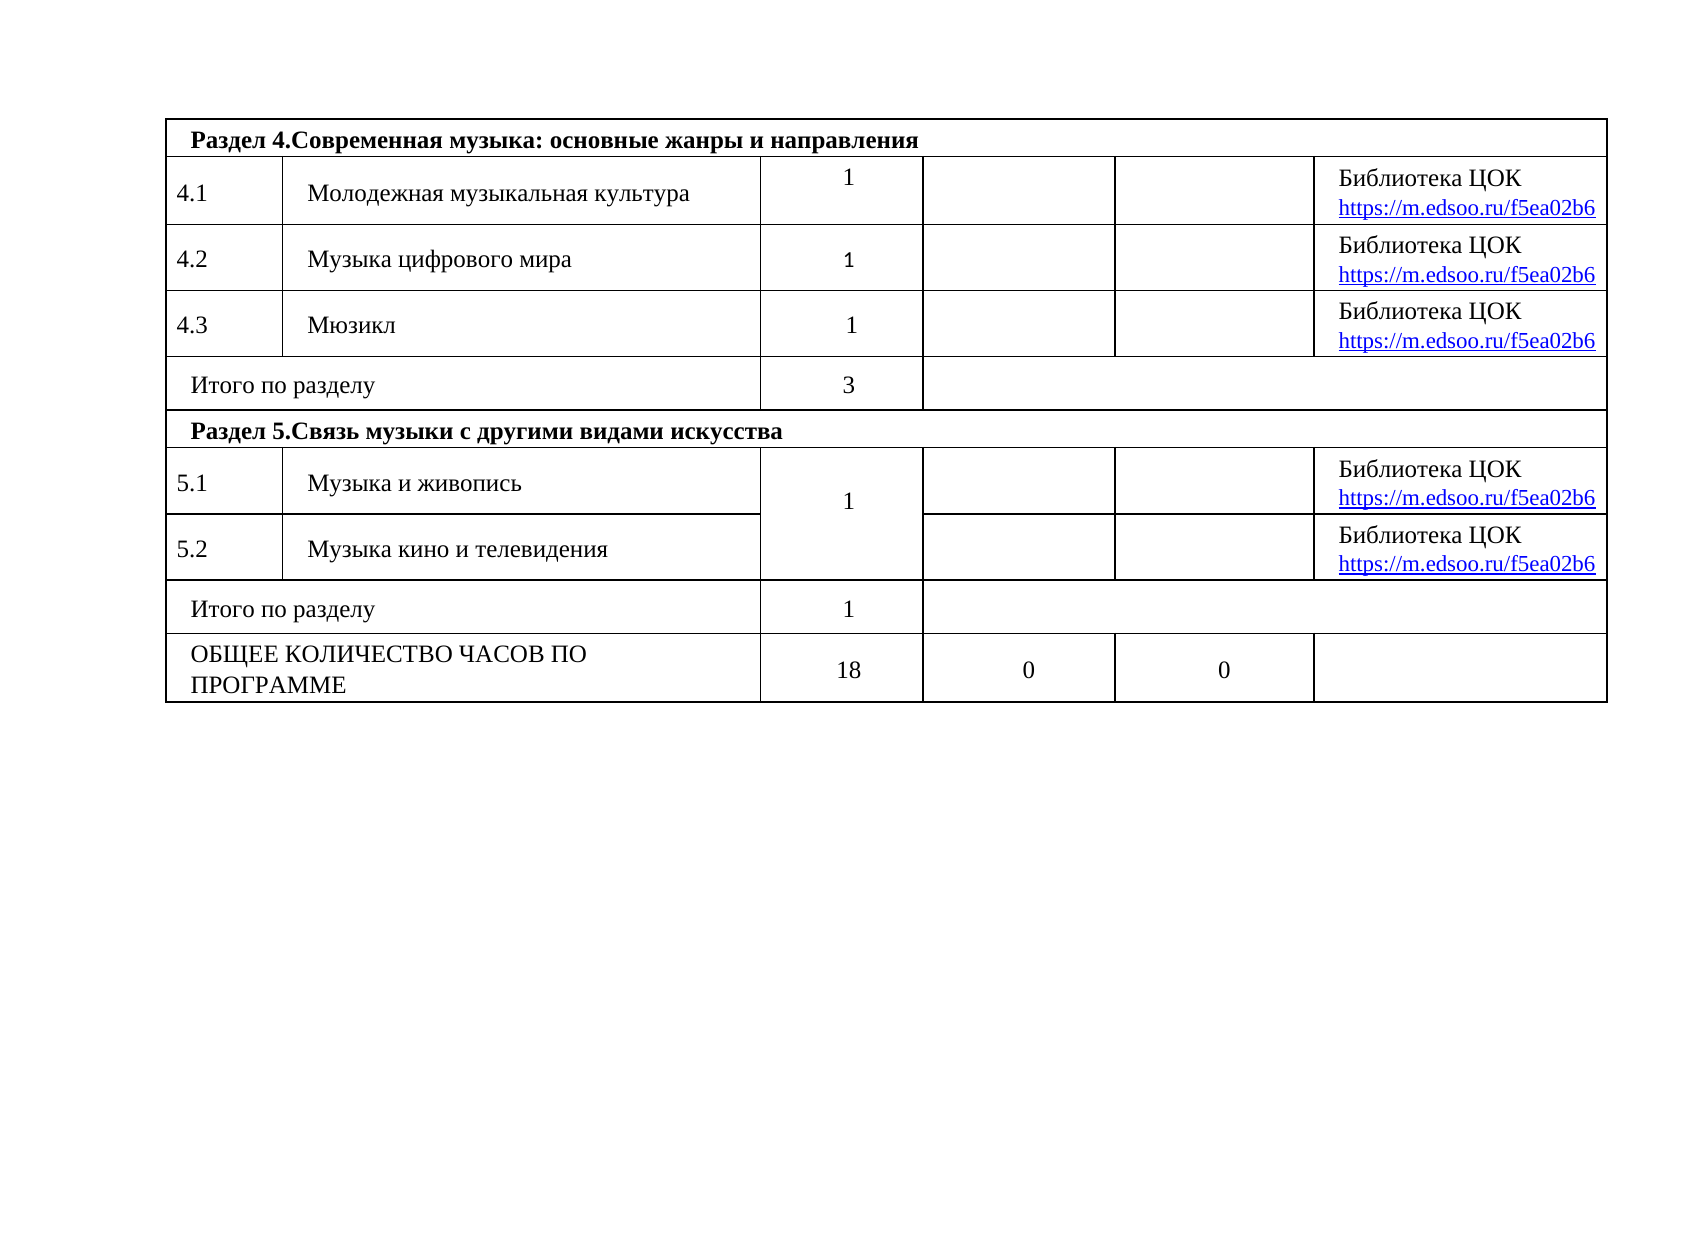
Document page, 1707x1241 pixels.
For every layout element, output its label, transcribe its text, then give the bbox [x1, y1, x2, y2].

table_cell [1315, 634, 1606, 701]
table_cell Молодежная музыкальная культура [283, 157, 760, 224]
table_cell 5.1 [167, 448, 282, 513]
table_cell 1 [761, 291, 922, 356]
table_cell [1116, 448, 1313, 513]
table_cell Раздел 5.Связь музыки с другими видами искусства [167, 411, 1606, 447]
table_cell 5.2 [167, 515, 282, 579]
table_cell Музыка цифрового мира [283, 225, 760, 290]
table_cell [924, 448, 1114, 513]
table_cell 0 [1116, 634, 1313, 701]
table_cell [1315, 157, 1606, 224]
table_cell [1315, 225, 1606, 290]
table_cell Итого по разделу [167, 357, 760, 409]
table_cell Раздел 4.Современная музыка: основные жанры и направления [167, 120, 1606, 156]
table_cell [924, 225, 1114, 290]
table_cell Музыка кино и телевидения [283, 515, 760, 579]
table_cell [924, 357, 1606, 409]
table_cell [1116, 291, 1313, 356]
table_cell Мюзикл [283, 291, 760, 356]
table_cell Библиотека ЦОК https://m.edsoo.ru/f5ea02b6 [1315, 291, 1606, 356]
table_cell 1 [761, 448, 922, 579]
table_cell Итого по разделу [167, 581, 760, 632]
table_cell 4.3 [167, 291, 282, 356]
table_cell Музыка и живопись [283, 448, 760, 513]
table_cell 1 [761, 157, 922, 224]
table_cell 0 [924, 634, 1114, 701]
table_cell [1116, 225, 1313, 290]
table_cell 1 [761, 225, 922, 290]
table_cell 1 [761, 581, 922, 632]
table_cell 3 [761, 357, 922, 409]
table_cell [924, 157, 1114, 224]
table_cell [924, 291, 1114, 356]
table_cell ОБЩЕЕ КОЛИЧЕСТВО ЧАСОВ ПО ПРОГРАММЕ [167, 634, 760, 701]
table_cell [1116, 515, 1313, 579]
table_cell 4.1 [167, 157, 282, 224]
table_cell Библиотека ЦОК https://m.edsoo.ru/f5ea02b6 [1315, 448, 1606, 513]
table_cell [1116, 157, 1313, 224]
table_cell 18 [761, 634, 922, 701]
table_cell [924, 515, 1114, 579]
table_cell [924, 581, 1606, 632]
table_cell 4.2 [167, 225, 282, 290]
table_cell Библиотека ЦОК https://m.edsoo.ru/f5ea02b6 [1315, 515, 1606, 579]
